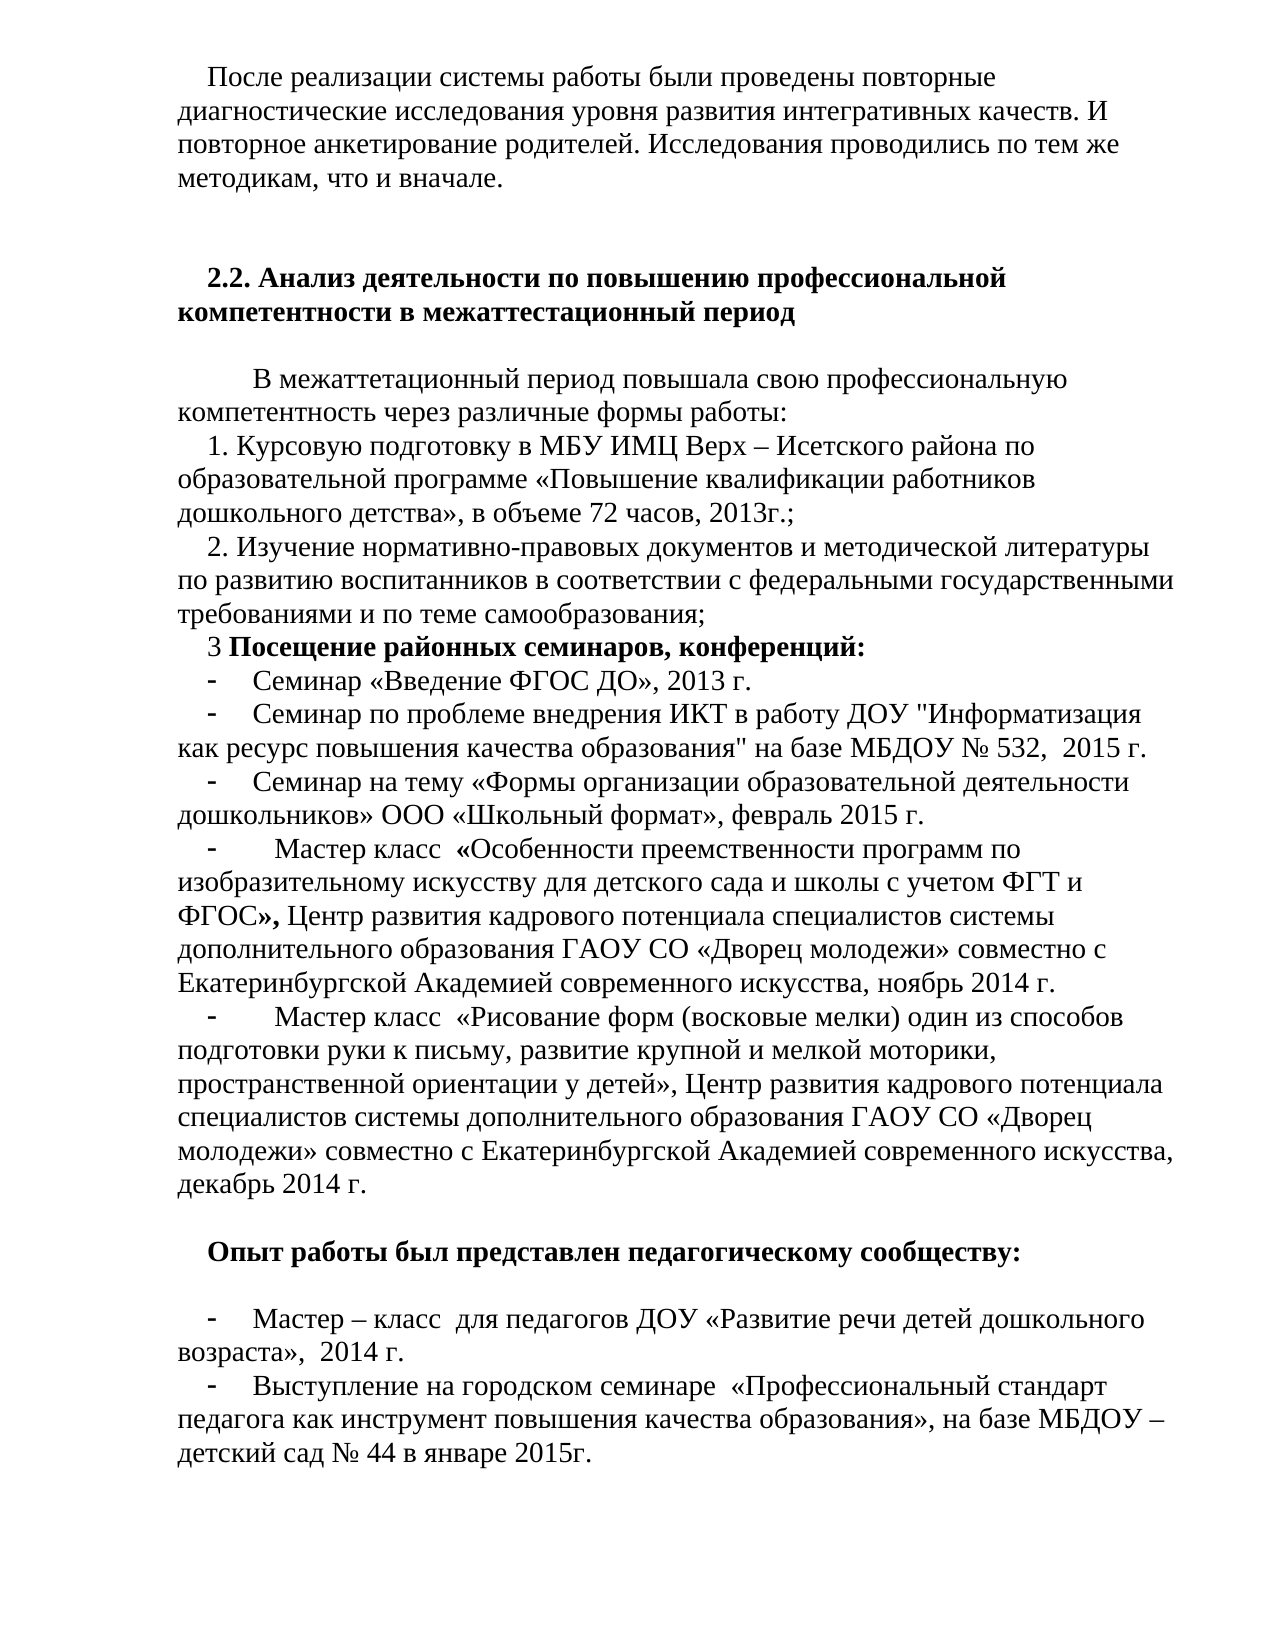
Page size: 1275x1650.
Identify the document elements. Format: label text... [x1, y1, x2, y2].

text Опыт работы был представлен педагогическому сообществу: [177, 1234, 1186, 1267]
text 2.2. Анализ деятельности по повышению профессиональной компетентности в межаттестационный период [177, 260, 1186, 327]
list Мастер класс «Особенности преемственности программ по изобразительному искусству для детского сада и школы с учетом ФГТ и ФГОС», Центр развития кадрового потенциала специалистов системы дополнительного образования ГАОУ СО «Дворец молодежи» совместно с Екатеринбургской Академией современного искусства, ноябрь 2014 г. [177, 831, 1186, 999]
text 1. Курсовую подготовку в МБУ ИМЦ Верх – Исетского района по образовательной программе «Повышение квалификации работников дошкольного детства», в объеме 72 часов, 2013г.; [177, 428, 1186, 529]
list Семинар «Введение ФГОС ДО», 2013 г. [177, 663, 1186, 697]
list Мастер класс «Рисование форм (восковые мелки) один из способов подготовки руки к письму, развитие крупной и мелкой моторики, пространственной ориентации у детей», Центр развития кадрового потенциала специалистов системы дополнительного образования ГАОУ СО «Дворец молодежи» совместно с Екатеринбургской Академией современного искусства, декабрь 2014 г. [177, 999, 1186, 1200]
list Выступление на городском семинаре «Профессиональный стандарт педагога как инструмент повышения качества образования», на базе МБДОУ – детский сад № 44 в январе 2015г. [177, 1368, 1186, 1469]
list Семинар по проблеме внедрения ИКТ в работу ДОУ "Информатизация как ресурс повышения качества образования" на базе МБДОУ № 532, 2015 г. [177, 697, 1186, 764]
list Семинар на тему «Формы организации образовательной деятельности дошкольников» ООО «Школьный формат», февраль 2015 г. [177, 764, 1186, 831]
text 3 Посещение районных семинаров, конференций: [177, 629, 1186, 663]
text После реализации системы работы были проведены повторные диагностические исследования уровня развития интегративных качеств. И повторное анкетирование родителей. Исследования проводились по тем же методикам, что и вначале. [177, 59, 1186, 193]
text В межаттетационный период повышала свою профессиональную компетентность через различные формы работы: [177, 361, 1186, 428]
text 2. Изучение нормативно-правовых документов и методической литературы по развитию воспитанников в соответствии с федеральными государственными требованиями и по теме самообразования; [177, 529, 1186, 629]
list Мастер – класс для педагогов ДОУ «Развитие речи детей дошкольного возраста», 2014 г. [177, 1301, 1186, 1368]
